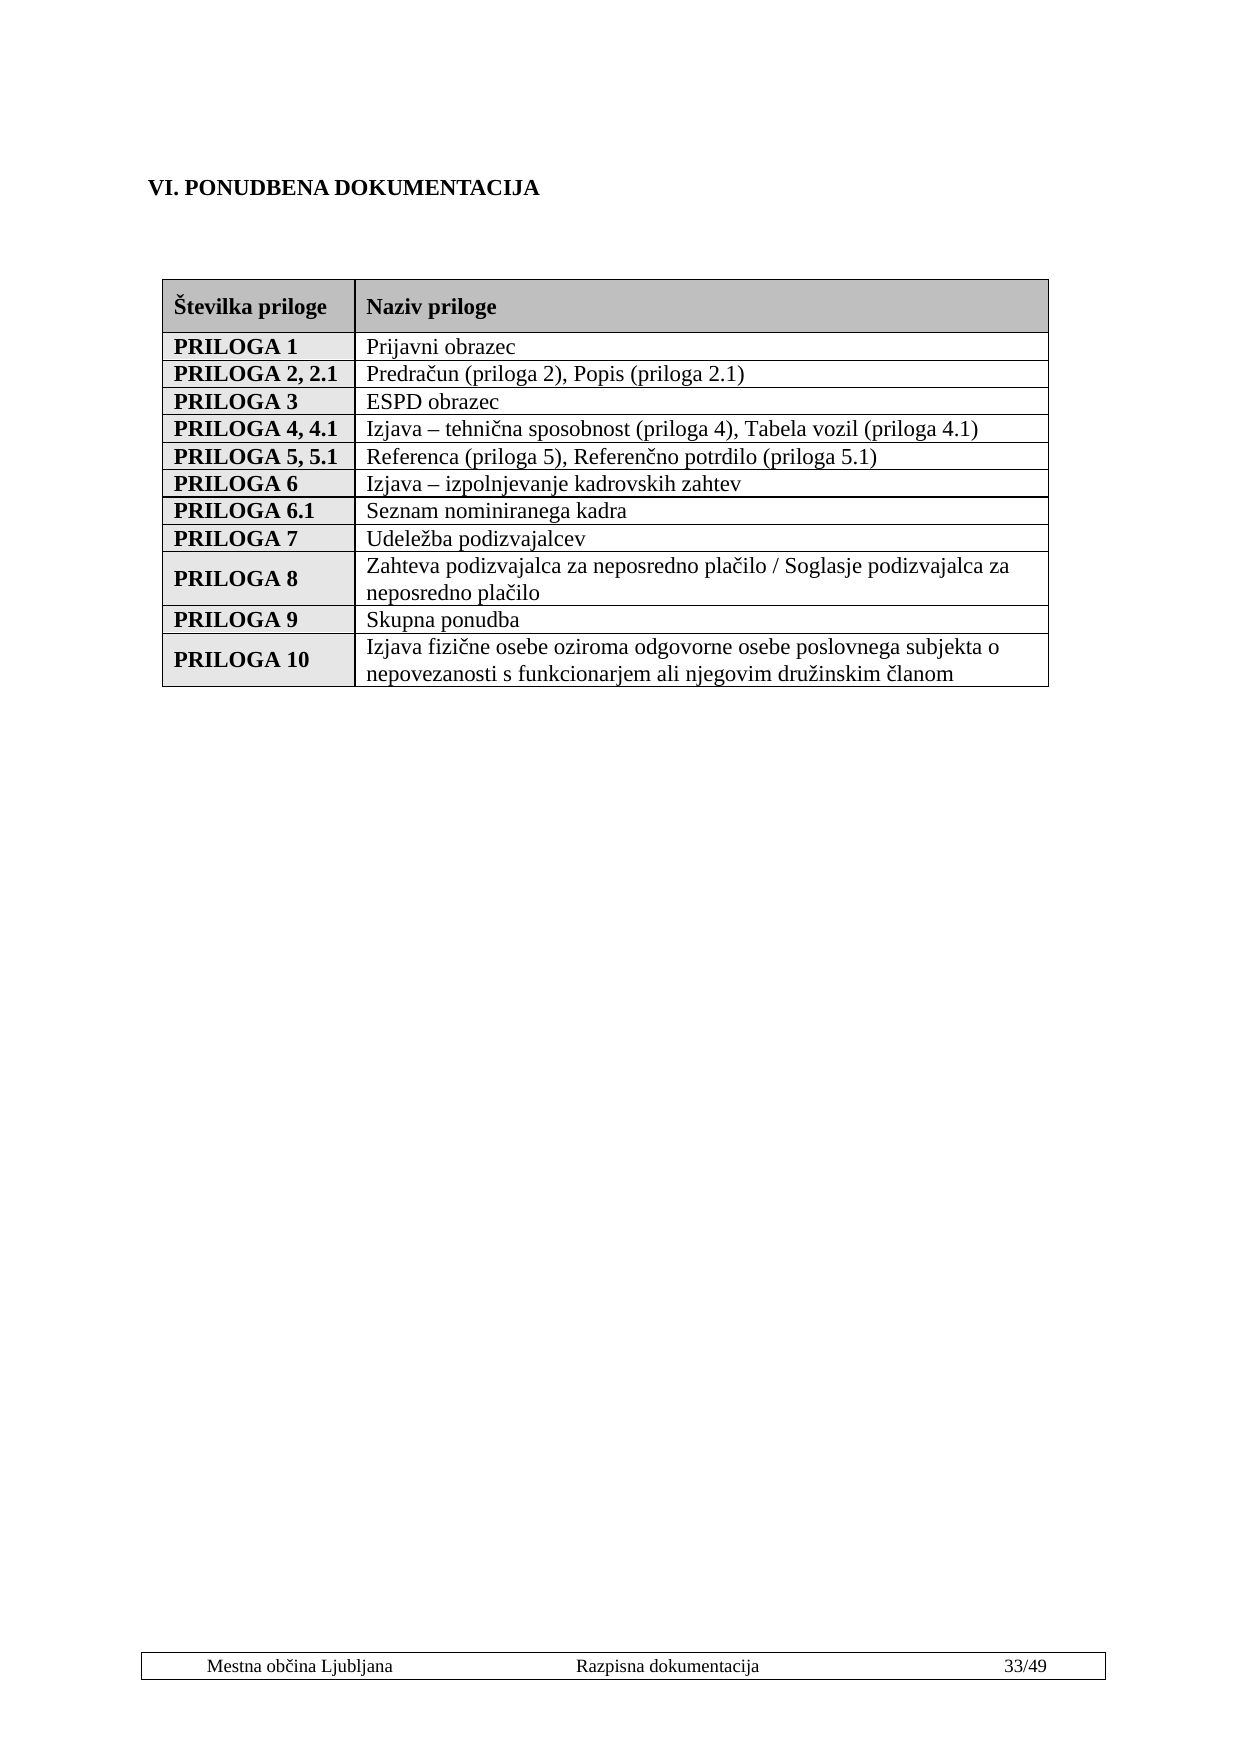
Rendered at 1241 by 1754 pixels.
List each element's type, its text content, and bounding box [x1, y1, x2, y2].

table_cell ESPD obrazec [356, 388, 1048, 414]
table_cell PRILOGA 6 [163, 470, 354, 496]
table_cell Seznam nominiranega kadra [356, 498, 1048, 524]
table_cell PRILOGA 5, 5.1 [163, 443, 354, 469]
table_cell PRILOGA 1 [163, 333, 354, 359]
table_cell PRILOGA 6.1 [163, 498, 354, 524]
table_cell Udeležba podizvajalcev [356, 525, 1048, 551]
table_cell Zahteva podizvajalca za neposredno plačilo / Soglasje podizvajalca za neposredno plačilo [356, 552, 1048, 605]
table_header Naziv priloge [356, 280, 1048, 332]
table_cell PRILOGA 2, 2.1 [163, 361, 354, 387]
table_cell Izjava fizične osebe oziroma odgovorne osebe poslovnega subjekta o nepovezanosti s funkcionarjem ali njegovim družinskim članom [356, 634, 1048, 686]
table_cell PRILOGA 8 [163, 552, 354, 605]
table_cell Predračun (priloga 2), Popis (priloga 2.1) [356, 361, 1048, 387]
table_header Številka priloge [163, 280, 354, 332]
table_cell Prijavni obrazec [356, 333, 1048, 359]
subtitle VI. PONUDBENA DOKUMENTACIJA [148, 174, 1093, 200]
table_cell Izjava – tehnična sposobnost (priloga 4), Tabela vozil (priloga 4.1) [356, 415, 1048, 442]
table_cell Skupna ponudba [356, 606, 1048, 632]
table_cell PRILOGA 9 [163, 606, 354, 632]
table_cell Izjava – izpolnjevanje kadrovskih zahtev [356, 470, 1048, 496]
table_cell PRILOGA 10 [163, 634, 354, 686]
table_cell Referenca (priloga 5), Referenčno potrdilo (priloga 5.1) [356, 443, 1048, 469]
table_cell PRILOGA 7 [163, 525, 354, 551]
table_cell PRILOGA 4, 4.1 [163, 415, 354, 442]
table_cell PRILOGA 3 [163, 388, 354, 414]
